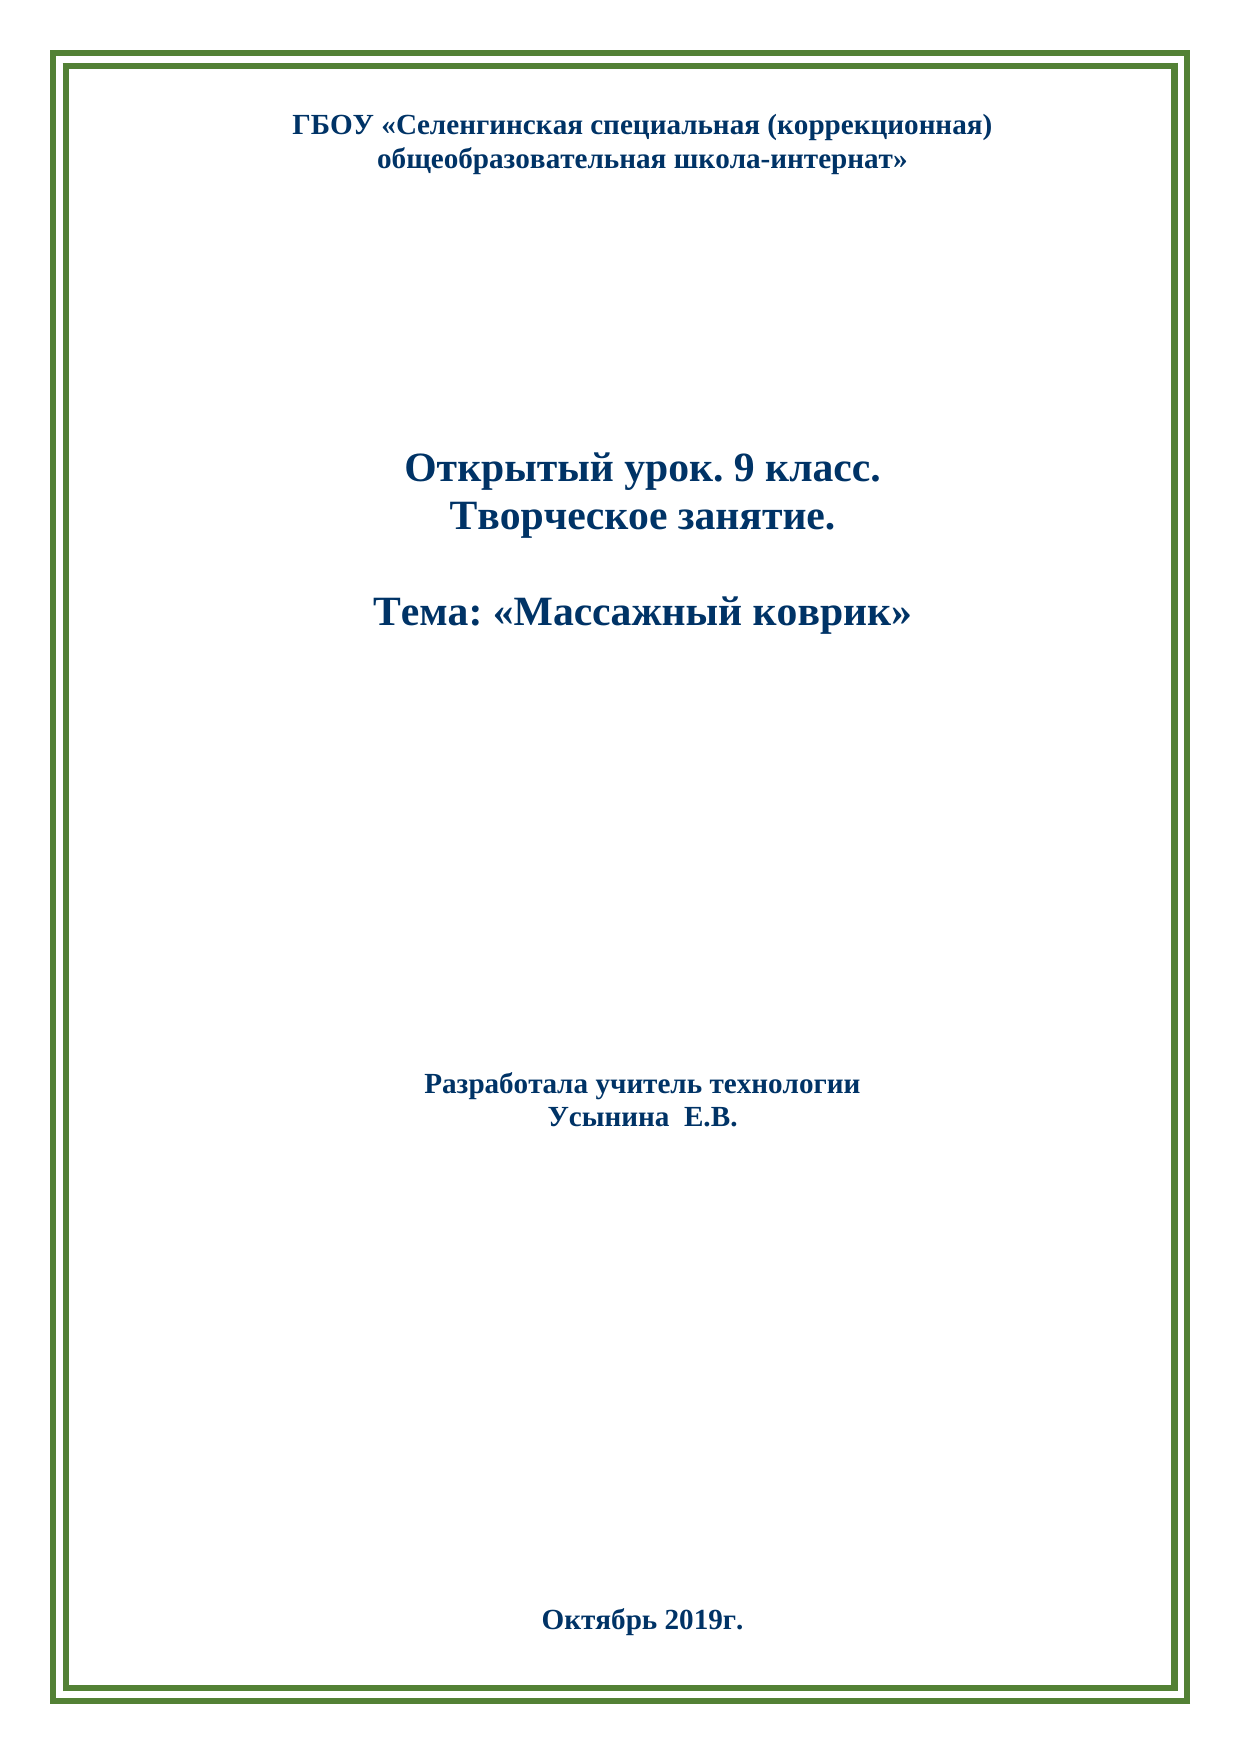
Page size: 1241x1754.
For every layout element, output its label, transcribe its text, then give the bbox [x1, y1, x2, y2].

text Октябрь 2019г. [133, 1602, 1152, 1636]
text Открытый урок. 9 класс. [133, 443, 1152, 491]
text Творческое занятие. [133, 491, 1152, 539]
text Разработала учитель технологии [133, 1066, 1152, 1099]
text Тема: «Массажный коврик» [133, 587, 1152, 634]
text ГБОУ «Селенгинская специальная (коррекционная) [133, 107, 1152, 141]
text общеобразовательная школа-интернат» [133, 141, 1152, 174]
text Усынина Е.В. [133, 1099, 1152, 1133]
